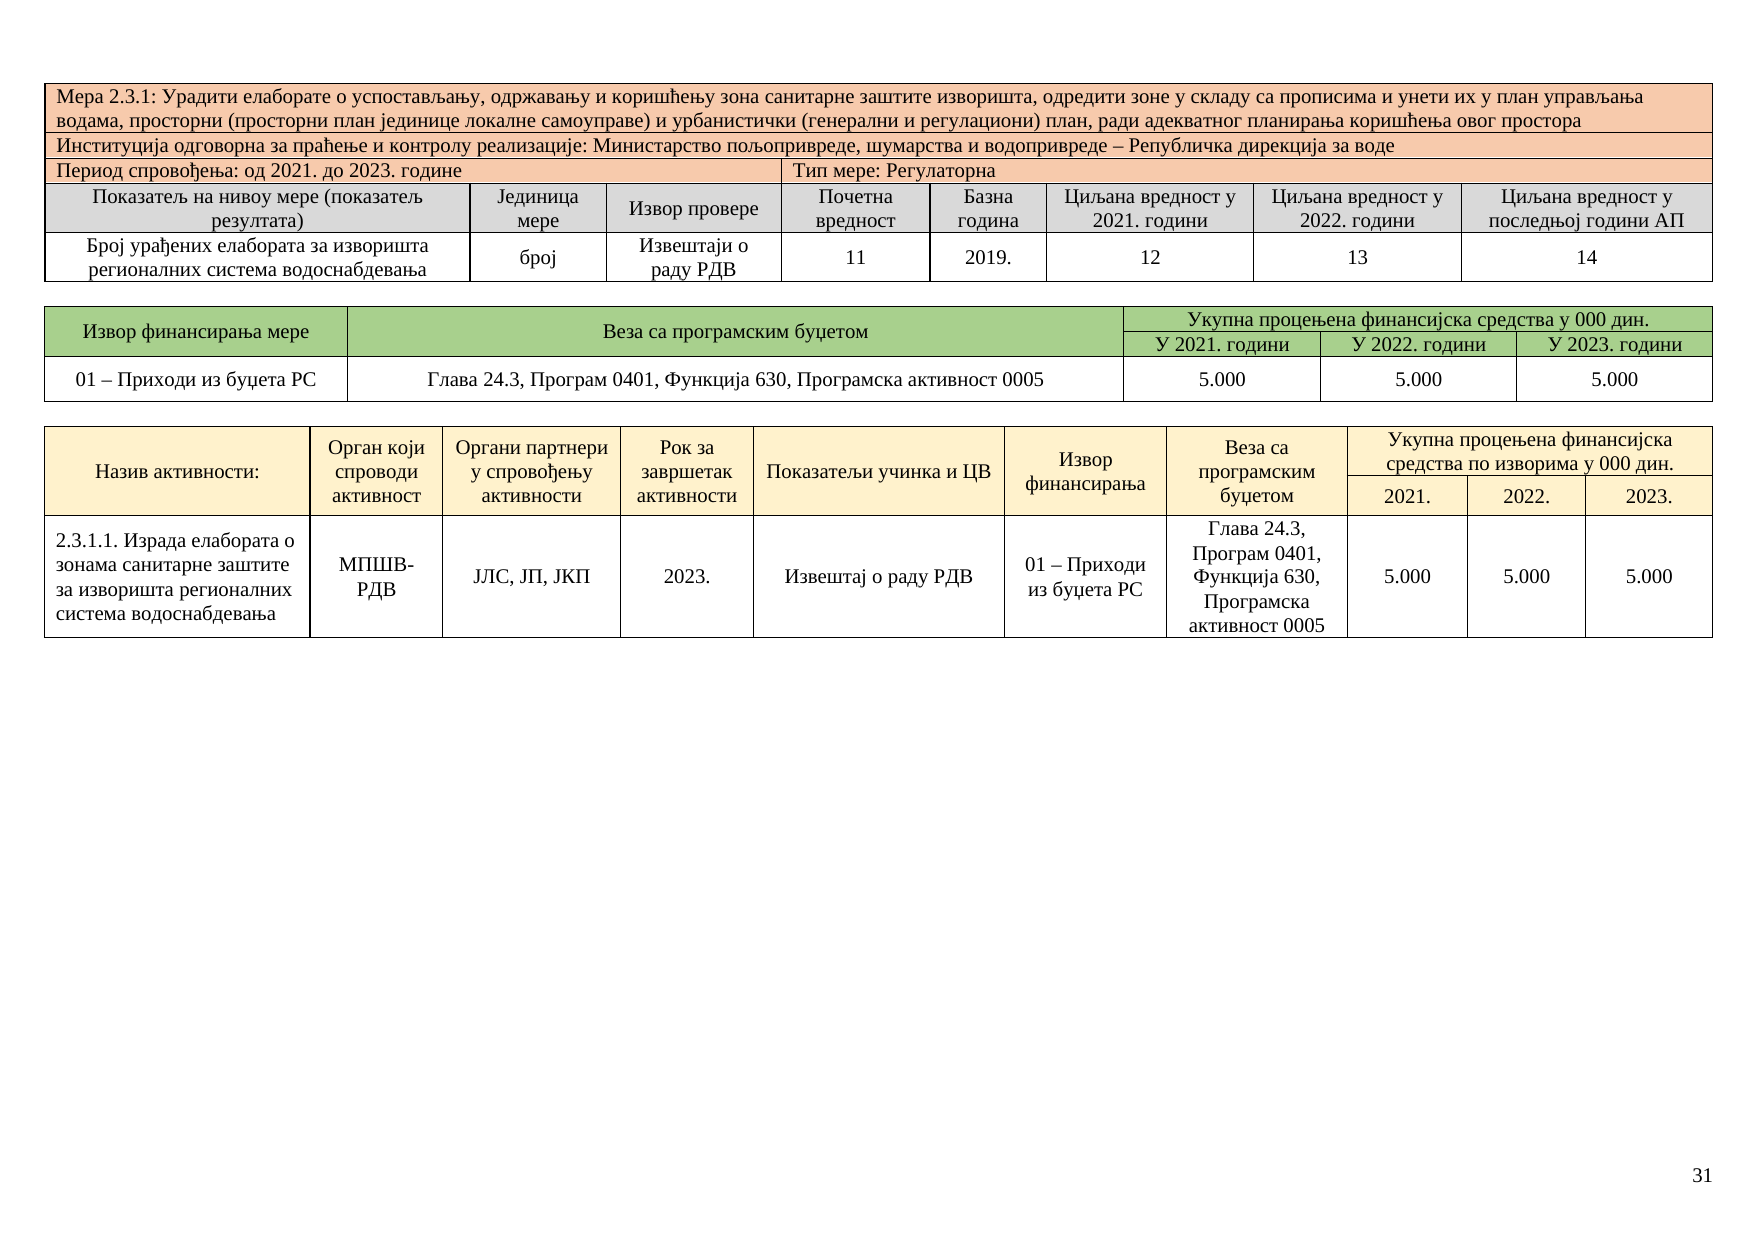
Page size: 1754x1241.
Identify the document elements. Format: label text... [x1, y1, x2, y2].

table_cell Циљaна вредност у 2022. години [1254, 184, 1461, 232]
table_header Извор финансирања [1005, 427, 1166, 515]
table_cell 2021. [1348, 476, 1467, 515]
table_cell У 2021. години [1124, 332, 1320, 356]
table_cell 12 [1047, 233, 1253, 281]
table_cell Глава 24.3, Програм 0401, Функција 630, Програмска активност 0005 [1167, 516, 1347, 637]
table_header Oргани партнери у спровођењу активности [443, 427, 620, 515]
table_cell 5.000 [1348, 516, 1467, 637]
table_cell 2023. [621, 516, 753, 637]
table_cell 5.000 [1321, 357, 1516, 401]
table_header Веза са програмским буџетом [348, 307, 1123, 356]
table_cell Тип мере: Регулаторна [782, 159, 1712, 182]
table_cell МПШВ-РДВ [311, 516, 442, 637]
table_cell Период спровођења: од 2021. до 2023. године [46, 159, 781, 182]
table_cell Извештај о раду РДВ [754, 516, 1004, 637]
table_cell 01 – Приходи из буџета РС [1005, 516, 1166, 637]
table_cell 2022. [1468, 476, 1585, 515]
table_cell број [471, 233, 606, 281]
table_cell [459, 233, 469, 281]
table_cell 2019. [931, 233, 1046, 281]
table_cell 5.000 [1468, 516, 1585, 637]
table_cell 01 – Приходи из буџета РС [45, 357, 347, 401]
table_cell Циљaна вредност у 2021. години [1047, 184, 1253, 232]
table_header Рок за завршетак активности [621, 427, 753, 515]
table_cell Базна година [931, 184, 1046, 232]
table_header Назив активности: [45, 427, 309, 515]
table_cell 5.000 [1124, 357, 1320, 401]
table_cell 11 [782, 233, 929, 281]
table_cell 13 [1254, 233, 1461, 281]
table_header Показатељи учинка и ЦВ [754, 427, 1004, 515]
table_cell Показатељ на нивоу мере (показатељ резултата) [46, 184, 469, 232]
table_cell 5.000 [1586, 516, 1712, 637]
table_header Орган који спроводи активност [311, 427, 442, 515]
table_cell Циљана вредност у последњој години АП [1462, 184, 1712, 232]
table_cell 2.3.1.1. Израда елабората о зонама санитарне заштите за изворишта регионалних система водоснабдевања [45, 516, 309, 637]
table_cell У 2022. години [1321, 332, 1516, 356]
table_header Веза са програмским буџетом [1167, 427, 1347, 515]
table_cell Почетна вредност [782, 184, 929, 232]
table_cell 14 [1462, 233, 1712, 281]
table_cell Jединица мере [471, 184, 606, 232]
table_cell Глава 24.3, Програм 0401, Функција 630, Програмска активност 0005 [348, 357, 1123, 401]
table_cell У 2023. години [1517, 332, 1712, 356]
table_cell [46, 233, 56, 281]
table_cell ЈЛС, ЈП, ЈКП [443, 516, 620, 637]
table_cell Институција одговорна за праћење и контролу реализације: Министарство пољопривреде, шумарства и водопривреде – Републичка дирекција за воде [46, 133, 1712, 157]
table_cell 2023. [1586, 476, 1712, 515]
table_header Извор финансирања мере [45, 307, 347, 356]
table_cell Извор провере [607, 184, 781, 232]
table_cell 5.000 [1517, 357, 1712, 401]
table_header Мера 2.3.1: Урадити елаборате о успостављању, одржавању и коришћењу зона санитарне заштите изворишта, одредити зоне у складу са прописима и унети их у план управљања водама, просторни (просторни план јединице локалне самоуправе) и урбанистички (генерални и регулациони) план, ради адекватног планирања коришћења овог простора [46, 84, 1712, 132]
table_header Укупна процењена финансијска средства по изворима у 000 дин. [1348, 427, 1712, 475]
table_header Укупна процењена финансијска средства у 000 дин. [1124, 307, 1712, 331]
